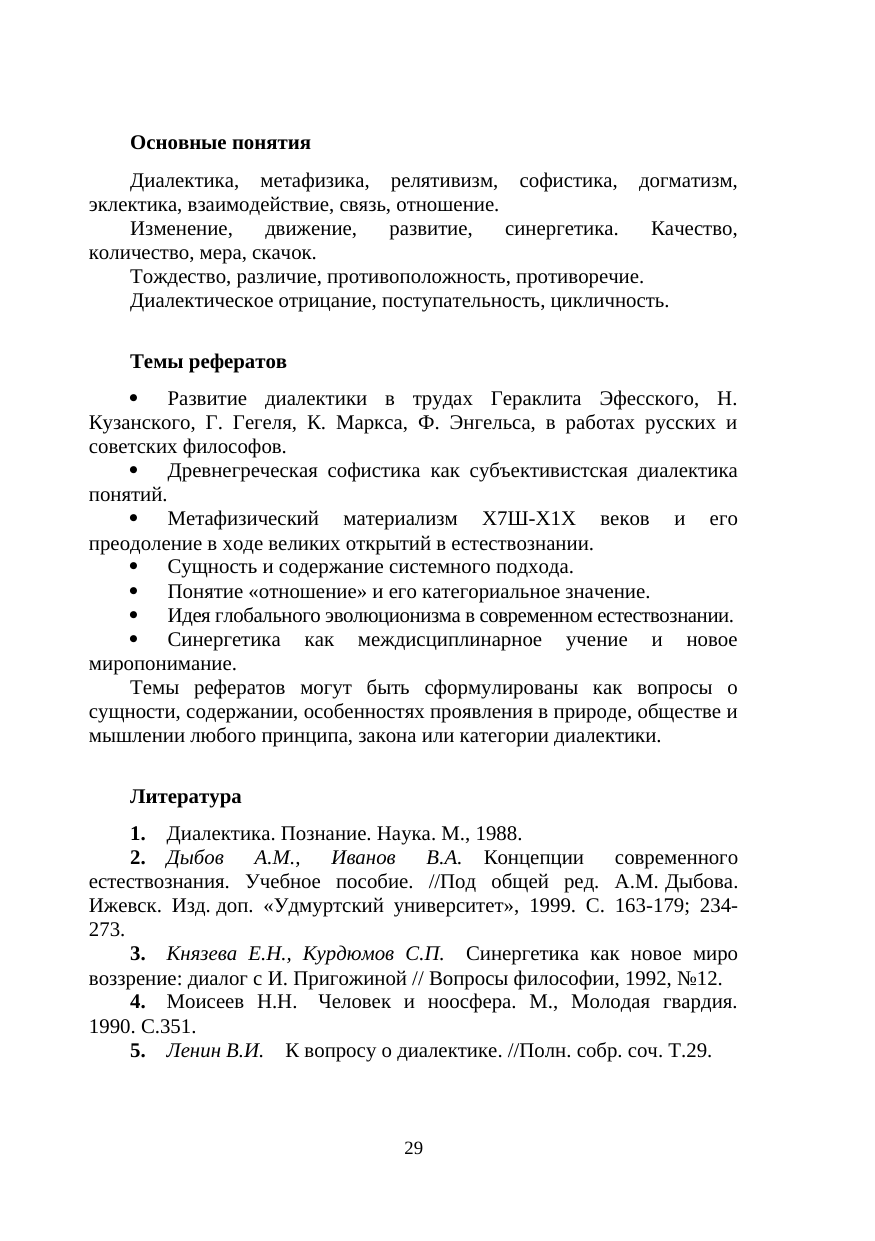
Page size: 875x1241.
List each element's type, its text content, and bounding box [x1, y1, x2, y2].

text Изменение, движение, развитие, синергетика. Качество, количество, мера, скачок. [89, 216, 738, 264]
list Сущность и содержание системного подхода. [89, 554, 738, 578]
list Понятие «отношение» и его категориальное значение. [89, 578, 738, 603]
list Древнегреческая софистика как субъективистская диалектика понятий. [89, 458, 738, 506]
text 3. Князева Е.Н., Курдюмов С.П. Синергетика как новое миро воззрение: диалог с И. Пригожиной // Вопросы философии, 1992, №12. [89, 941, 738, 989]
text Основные понятия [89, 130, 738, 154]
text Литература [89, 784, 738, 808]
list Идея глобального эволюционизма в современном естествознании. [89, 603, 738, 627]
list Метафизический материализм Х7Ш-Х1Х веков и его преодоление в ходе великих открытий в естествознании. [89, 506, 738, 554]
text Тождество, различие, противоположность, противоречие. [89, 264, 738, 288]
text Темы рефератов могут быть сформулированы как вопросы о сущности, содержании, особенностях проявления в природе, обществе и мышлении любого принципа, закона или категории диалектики. [89, 675, 738, 747]
text 4. Моисеев Н.Н. Человек и ноосфера. М., Молодая гвардия. 1990. С.351. [89, 989, 738, 1038]
subtitle Темы рефератов [89, 349, 738, 373]
text 2. Дыбов А.М., Иванов В.А. Концепции современного естествознания. Учебное пособие. //Под общей ред. А.М. Дыбова. Ижевск. Изд. доп. «Удмуртский университет», 1999. С. 163-179; 234-273. [89, 845, 738, 941]
list Развитие диалектики в трудах Гераклита Эфесского, Н. Кузанского, Г. Гегеля, К. Маркса, Ф. Энгельса, в работах русских и советских философов. [89, 386, 738, 458]
text 5. Ленин В.И. К вопросу о диалектике. //Полн. собр. соч. Т.29. [89, 1038, 738, 1062]
text Диалектическое отрицание, поступательность, цикличность. [89, 288, 738, 312]
list Синергетика как междисциплинарное учение и новое миропонимание. [89, 627, 738, 675]
text 1. Диалектика. Познание. Наука. М., 1988. [89, 821, 738, 845]
text Диалектика, метафизика, релятивизм, софистика, догматизм, эклектика, взаимодействие, связь, отношение. [89, 168, 738, 216]
